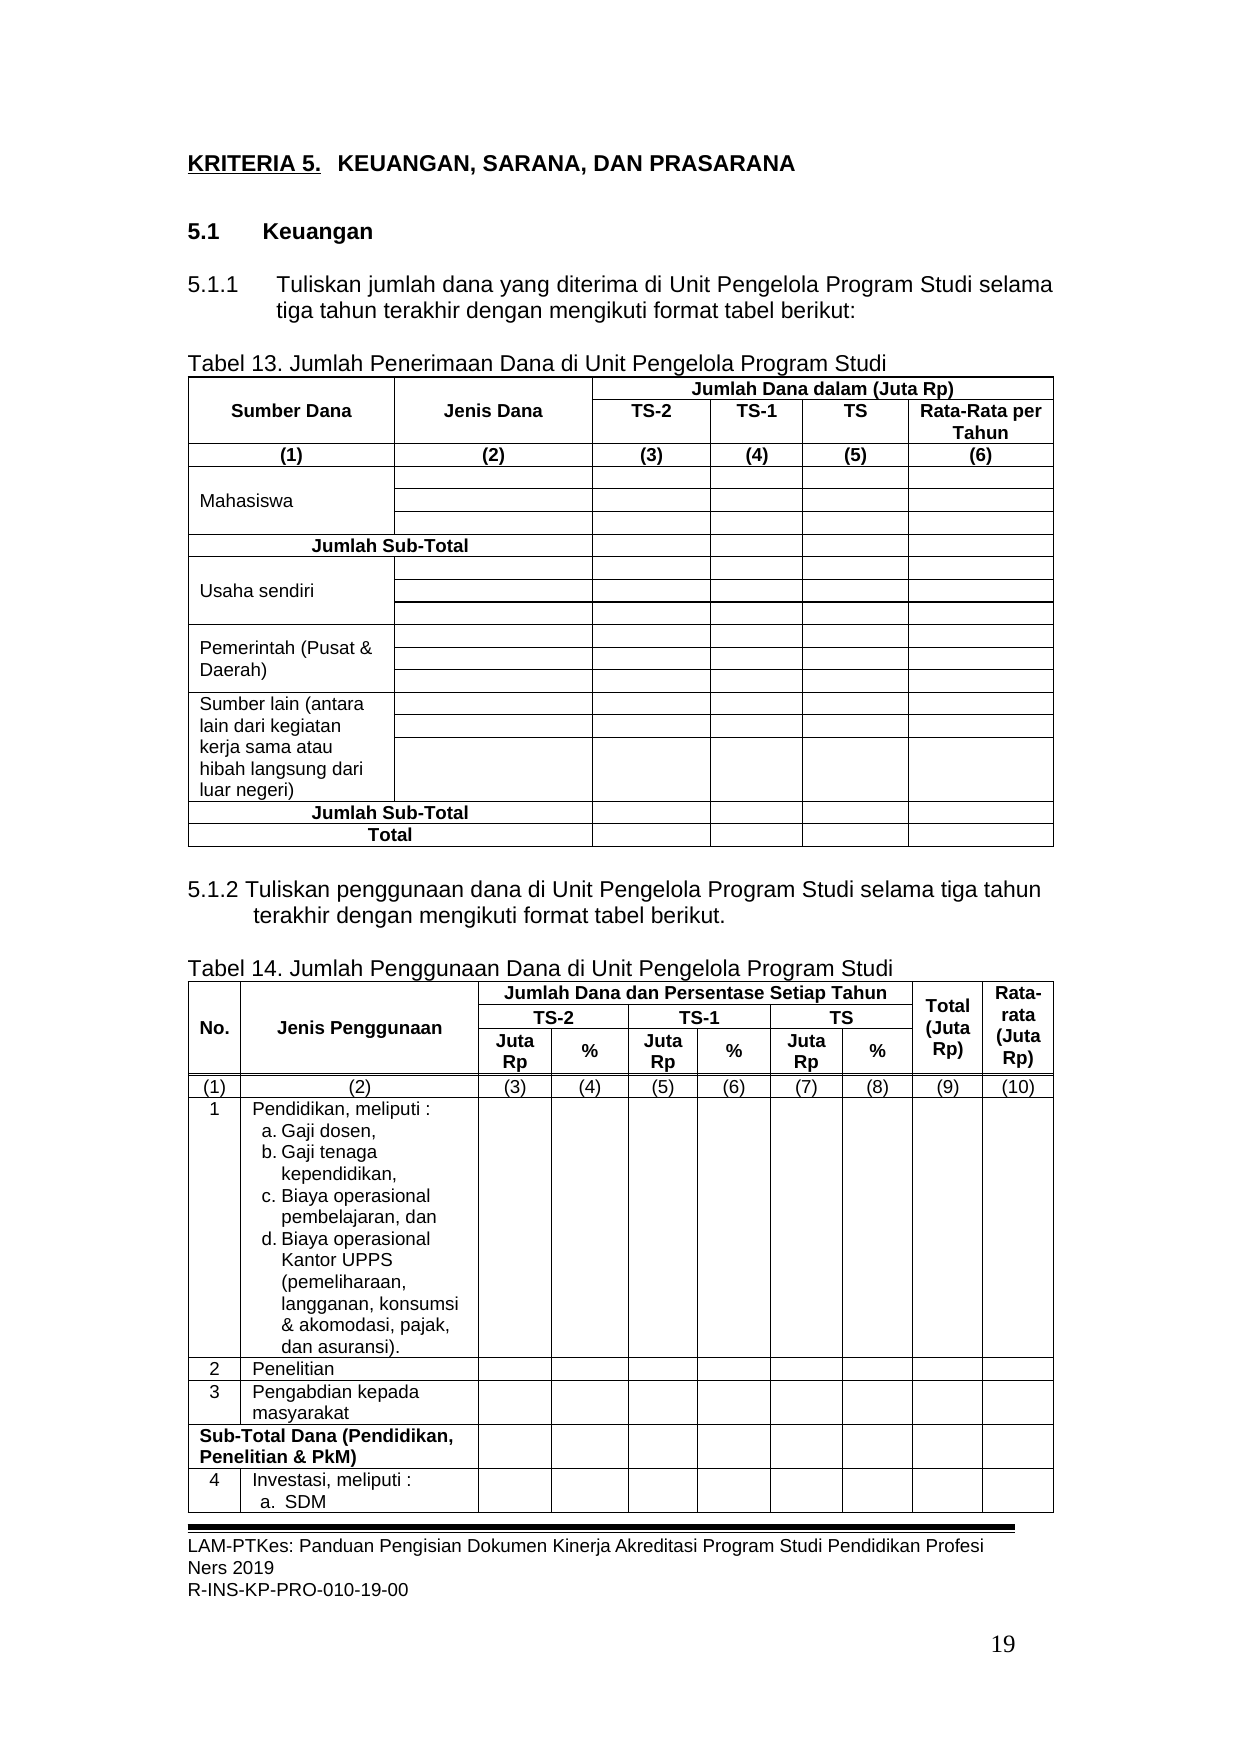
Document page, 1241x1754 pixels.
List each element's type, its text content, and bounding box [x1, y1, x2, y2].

table_cell [803, 512, 908, 533]
table_cell [593, 625, 710, 647]
table_cell [395, 670, 592, 692]
table_cell [909, 802, 1053, 823]
table_cell [771, 1469, 842, 1512]
table_cell [771, 1425, 842, 1468]
table_header Jenis Dana [395, 378, 592, 443]
table_cell [909, 557, 1053, 579]
table_header Sumber Dana [189, 378, 394, 443]
table_cell [593, 648, 710, 669]
table_cell 4 [189, 1469, 240, 1512]
table_cell (3) [479, 1076, 551, 1097]
table_cell Sumber lain (antara lain dari kegiatan kerja sama atau hibah langsung dari luar negeri) [189, 693, 394, 801]
table_cell [395, 738, 592, 801]
table_cell [843, 1358, 912, 1379]
table_cell [909, 603, 1053, 624]
table_cell [711, 715, 802, 737]
table_cell % [698, 1029, 770, 1072]
table_header No. [189, 982, 240, 1072]
table_cell [771, 1381, 842, 1424]
table_cell (10) [983, 1076, 1053, 1097]
table_header Jumlah Dana dalam (Juta Rp) [593, 378, 1053, 399]
table_cell [593, 802, 710, 823]
table_cell [803, 489, 908, 511]
table_cell Usaha sendiri [189, 557, 394, 624]
table_cell [479, 1098, 551, 1357]
table_cell [479, 1425, 551, 1468]
table_cell Juta Rp [629, 1029, 697, 1072]
table_cell [909, 738, 1053, 801]
table_cell 2 [189, 1358, 240, 1379]
table_cell [711, 489, 802, 511]
table_cell TS-1 [711, 400, 802, 443]
table_cell [479, 1358, 551, 1379]
table_cell [803, 580, 908, 601]
table_cell [593, 467, 710, 488]
table_cell [593, 512, 710, 533]
table_cell [803, 603, 908, 624]
table_cell Mahasiswa [189, 467, 394, 533]
table_cell [983, 1469, 1053, 1512]
table_cell [771, 1358, 842, 1379]
table_cell [593, 824, 710, 846]
table_cell [983, 1358, 1053, 1379]
text 5.1 Keuangan [187, 218, 1053, 244]
table_cell [395, 648, 592, 669]
table_cell [803, 802, 908, 823]
table_cell (2) [241, 1076, 478, 1097]
table_cell [803, 557, 908, 579]
table_cell (7) [771, 1076, 842, 1097]
table_cell TS-2 [479, 1005, 628, 1028]
table_cell TS [771, 1005, 912, 1028]
table_cell [983, 1381, 1053, 1424]
table_header Total (Juta Rp) [913, 982, 982, 1072]
table_cell [909, 580, 1053, 601]
table_cell [909, 693, 1053, 714]
table_cell [593, 670, 710, 692]
table_cell [552, 1469, 628, 1512]
table_cell [909, 489, 1053, 511]
table_cell [803, 715, 908, 737]
table_cell [711, 625, 802, 647]
table_cell [593, 557, 710, 579]
table_cell (9) [913, 1076, 982, 1097]
table_cell [913, 1358, 982, 1379]
table_cell Pendidikan, meliputi : Gaji dosen, Gaji tenaga kependidikan, Biaya operasional pembelajaran, dan Biaya operasional Kantor UPPS (pemeliharaan, langganan, konsumsi & akomodasi, pajak, dan asuransi). [241, 1098, 478, 1357]
table_cell [803, 693, 908, 714]
table_cell [711, 580, 802, 601]
table_cell [909, 670, 1053, 692]
table_cell [843, 1381, 912, 1424]
table_cell [593, 715, 710, 737]
table_cell [803, 738, 908, 801]
table_cell [711, 824, 802, 846]
table_cell 3 [189, 1381, 240, 1424]
table_cell [711, 512, 802, 533]
table_cell [913, 1469, 982, 1512]
table_cell [843, 1469, 912, 1512]
table_cell [593, 580, 710, 601]
table_cell [909, 648, 1053, 669]
table_cell Rata-Rata per Tahun [909, 400, 1053, 443]
table_cell [552, 1381, 628, 1424]
table_cell [698, 1469, 770, 1512]
table_cell 1 [189, 1098, 240, 1357]
table_cell [395, 693, 592, 714]
table_cell [913, 1381, 982, 1424]
text Tabel 14. Jumlah Penggunaan Dana di Unit Pengelola Program Studi [187, 955, 1053, 981]
table_cell [909, 512, 1053, 533]
table_cell (6) [698, 1076, 770, 1097]
table_cell TS-1 [629, 1005, 770, 1028]
table_cell (1) [189, 1076, 240, 1097]
text 5.1.1 Tuliskan jumlah dana yang diterima di Unit Pengelola Program Studi selama tiga tahun terakhir dengan mengikuti format tabel berikut: [187, 271, 1053, 324]
table_cell Sub-Total Dana (Pendidikan, Penelitian & PkM) [189, 1425, 478, 1468]
table_cell [395, 557, 592, 579]
table_cell [803, 648, 908, 669]
table_cell [395, 467, 592, 488]
table_cell [711, 670, 802, 692]
table_cell Juta Rp [771, 1029, 842, 1072]
table_cell Pemerintah (Pusat & Daerah) [189, 625, 394, 692]
table_cell [552, 1425, 628, 1468]
table_cell (8) [843, 1076, 912, 1097]
table_cell [711, 693, 802, 714]
table_header Rata-rata (Juta Rp) [983, 982, 1053, 1072]
table_cell [552, 1358, 628, 1379]
table_cell TS-2 [593, 400, 710, 443]
table_cell [593, 738, 710, 801]
table_cell [552, 1098, 628, 1357]
table_cell [395, 512, 592, 533]
table_cell [711, 535, 802, 556]
table_cell [698, 1381, 770, 1424]
table_cell [593, 489, 710, 511]
table_cell [913, 1425, 982, 1468]
table_cell [395, 489, 592, 511]
table_cell Penelitian [241, 1358, 478, 1379]
table_cell [711, 557, 802, 579]
table_cell [803, 670, 908, 692]
table_cell [711, 802, 802, 823]
table_cell (5) [803, 444, 908, 466]
table_cell [629, 1098, 697, 1357]
table_cell (4) [711, 444, 802, 466]
table_cell [909, 535, 1053, 556]
table_cell TS [803, 400, 908, 443]
table_cell [803, 467, 908, 488]
table_cell [593, 693, 710, 714]
table_header Jenis Penggunaan [241, 982, 478, 1072]
table_cell Investasi, meliputi : SDM Sarana Prasarana [241, 1469, 478, 1512]
table_cell [395, 625, 592, 647]
table_cell [629, 1425, 697, 1468]
text 5.1.2 Tuliskan penggunaan dana di Unit Pengelola Program Studi selama tiga tahun terakhir dengan mengikuti format tabel berikut. [187, 876, 1053, 928]
table_cell [629, 1469, 697, 1512]
table_cell [395, 580, 592, 601]
table_cell [771, 1098, 842, 1357]
text Tabel 13. Jumlah Penerimaan Dana di Unit Pengelola Program Studi [187, 350, 1053, 376]
table_cell (3) [593, 444, 710, 466]
table_cell Pengabdian kepada masyarakat [241, 1381, 478, 1424]
table_cell [593, 535, 710, 556]
table_cell (1) [189, 444, 394, 466]
table_cell (4) [552, 1076, 628, 1097]
table_cell [698, 1358, 770, 1379]
table_cell % [843, 1029, 912, 1072]
table_cell Jumlah Sub-Total [189, 535, 592, 556]
table_cell [629, 1381, 697, 1424]
table_cell [711, 648, 802, 669]
table_cell [843, 1098, 912, 1357]
table_cell Total [189, 824, 592, 846]
table_cell [711, 603, 802, 624]
table_cell (6) [909, 444, 1053, 466]
table_cell [395, 603, 592, 624]
table_cell [913, 1098, 982, 1357]
table_cell [909, 824, 1053, 846]
table_cell [803, 535, 908, 556]
subtitle KRITERIA 5. KEUANGAN, SARANA, DAN PRASARANA [187, 150, 1053, 176]
table_cell [711, 467, 802, 488]
table_cell (5) [629, 1076, 697, 1097]
table_header Jumlah Dana dan Persentase Setiap Tahun [479, 982, 912, 1004]
table_cell [803, 625, 908, 647]
table_cell [593, 603, 710, 624]
table_cell [711, 738, 802, 801]
table_cell % [552, 1029, 628, 1072]
table_cell [629, 1358, 697, 1379]
table_cell [803, 824, 908, 846]
table_cell Juta Rp [479, 1029, 551, 1072]
table_cell [909, 625, 1053, 647]
table_cell [983, 1098, 1053, 1357]
table_cell [983, 1425, 1053, 1468]
table_cell Jumlah Sub-Total [189, 802, 592, 823]
table_cell [698, 1425, 770, 1468]
table_cell [479, 1469, 551, 1512]
table_cell [909, 715, 1053, 737]
table_cell [479, 1381, 551, 1424]
table_cell [843, 1425, 912, 1468]
table_cell [698, 1098, 770, 1357]
table_cell (2) [395, 444, 592, 466]
table_cell [909, 467, 1053, 488]
table_cell [395, 715, 592, 737]
